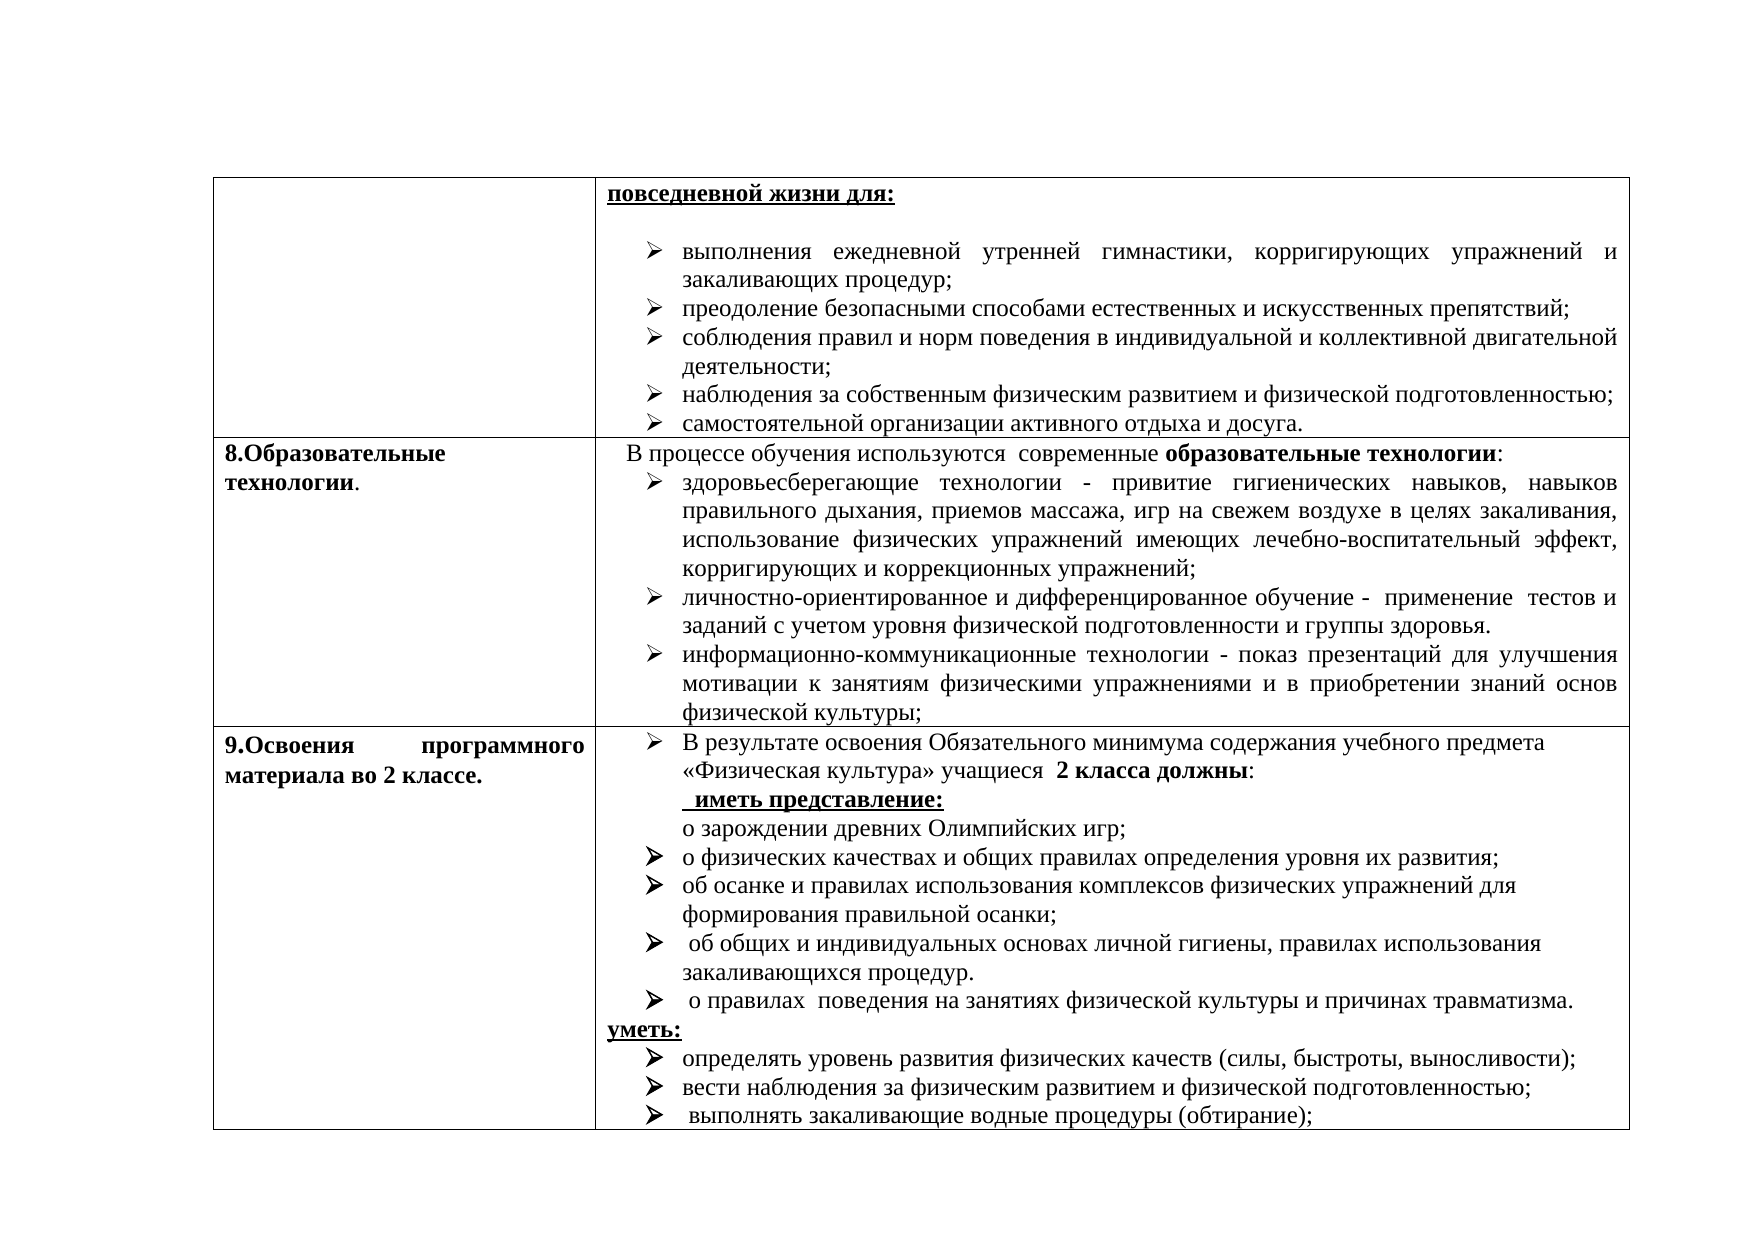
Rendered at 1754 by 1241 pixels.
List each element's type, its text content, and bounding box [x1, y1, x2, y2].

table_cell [214, 727, 595, 1129]
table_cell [214, 178, 595, 437]
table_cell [596, 178, 1629, 437]
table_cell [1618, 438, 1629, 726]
table_cell 8.Образовательные технологии. [214, 438, 595, 726]
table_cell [596, 727, 1629, 1129]
